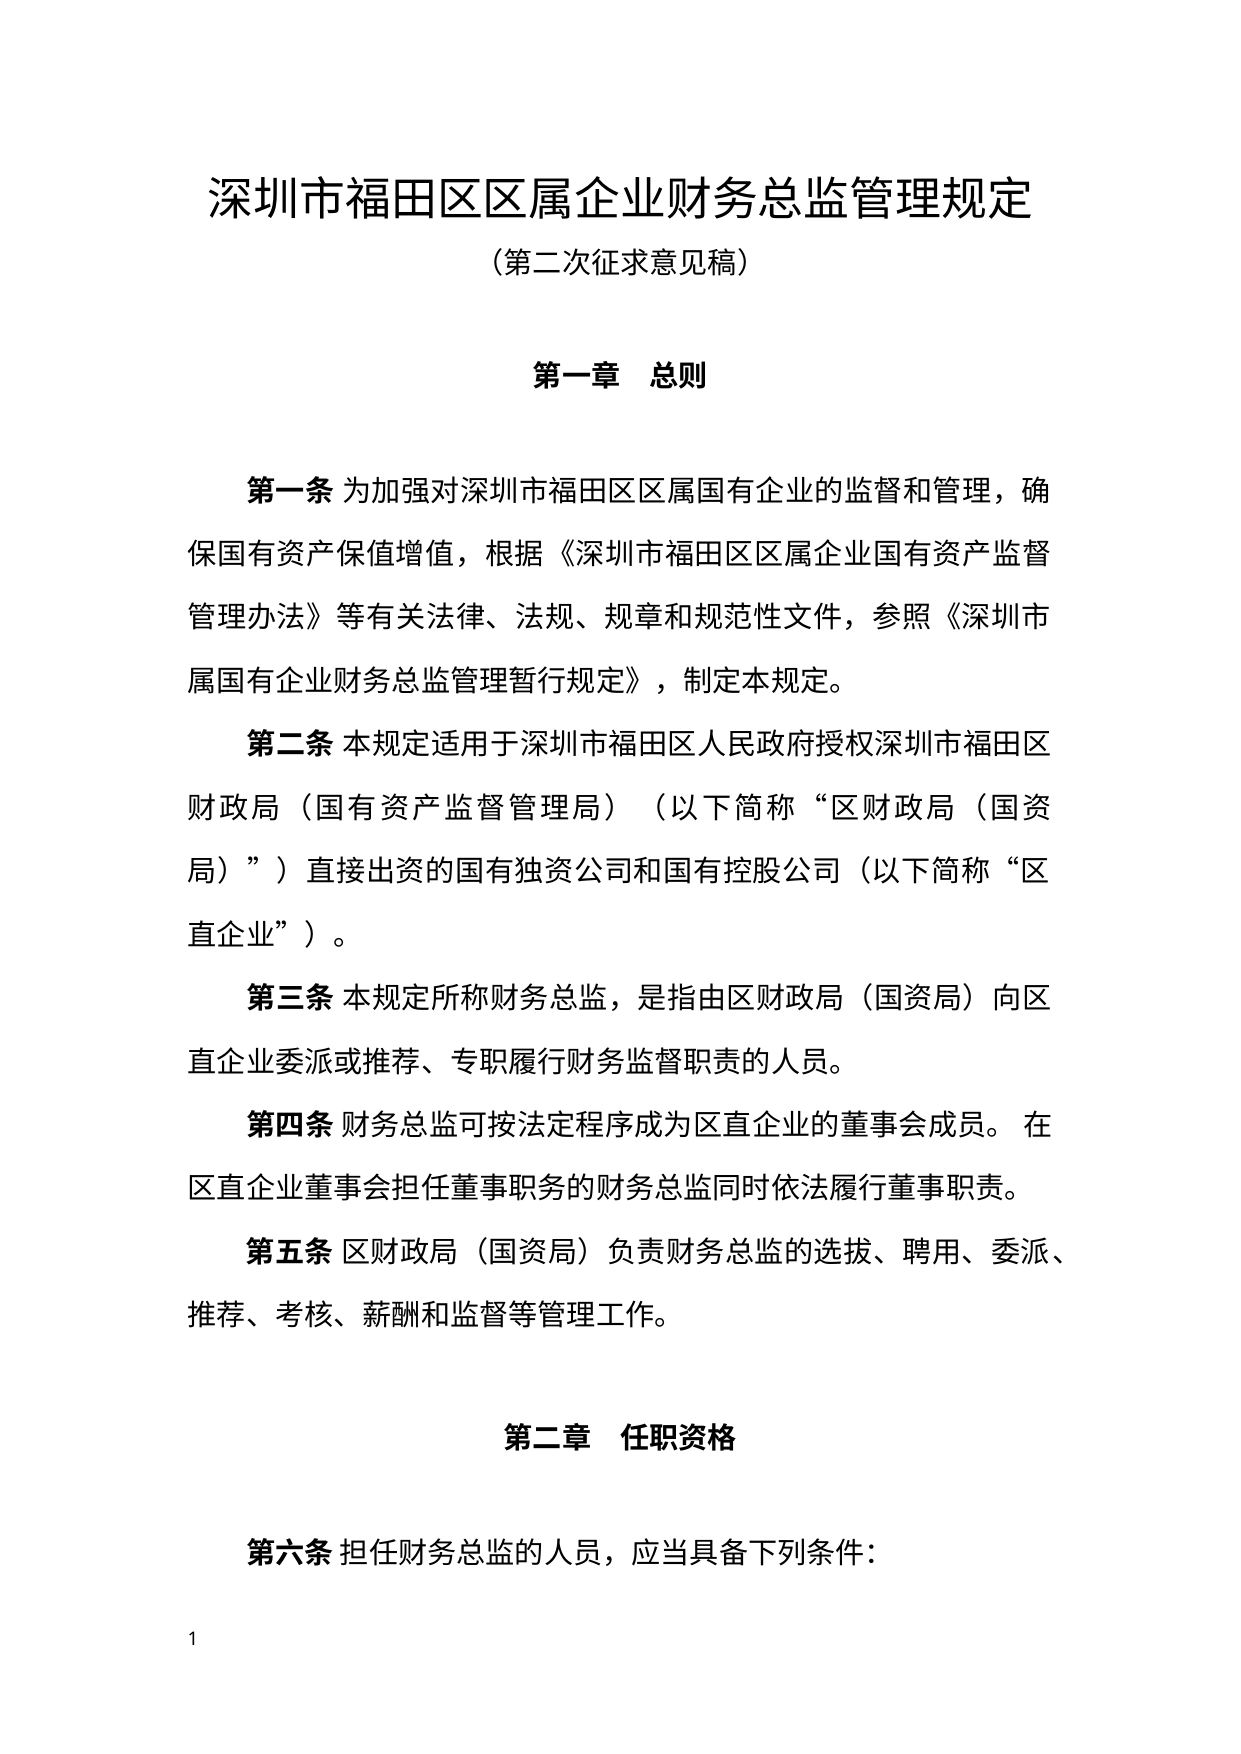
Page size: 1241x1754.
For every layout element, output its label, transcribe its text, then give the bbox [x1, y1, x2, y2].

text 第二章 任职资格 [187, 1415, 1053, 1457]
text 第六条 担任财务总监的人员，应当具备下列条件： [187, 1529, 1053, 1571]
text 第五条 区财政局（国资局）负责财务总监的选拔、聘用、委派、推荐、考核、薪酬和监督等管理工作。 [187, 1228, 1053, 1334]
text （第二次征求意见稿） [187, 228, 1053, 293]
text 第一条 为加强对深圳市福田区区属国有企业的监督和管理，确保国有资产保值增值，根据《深圳市福田区区属企业国有资产监督管理办法》等有关法律、法规、规章和规范性文件，参照《深圳市属国有企业财务总监管理暂行规定》，制定本规定。 [187, 467, 1053, 700]
text 第三条 本规定所称财务总监，是指由区财政局（国资局）向区直企业委派或推荐、专职履行财务监督职责的人员。 [187, 975, 1053, 1080]
text 第二条 本规定适用于深圳市福田区人民政府授权深圳市福田区财政局（国有资产监督管理局）（以下简称“区财政局（国资局）”）直接出资的国有独资公司和国有控股公司（以下简称“区直企业”）。 [187, 721, 1053, 953]
text 深圳市福田区区属企业财务总监管理规定 [187, 162, 1053, 228]
text 第一章 总则 [187, 353, 1053, 395]
text 第四条 财务总监可按法定程序成为区直企业的董事会成员。 在区直企业董事会担任董事职务的财务总监同时依法履行董事职责。 [187, 1102, 1053, 1207]
